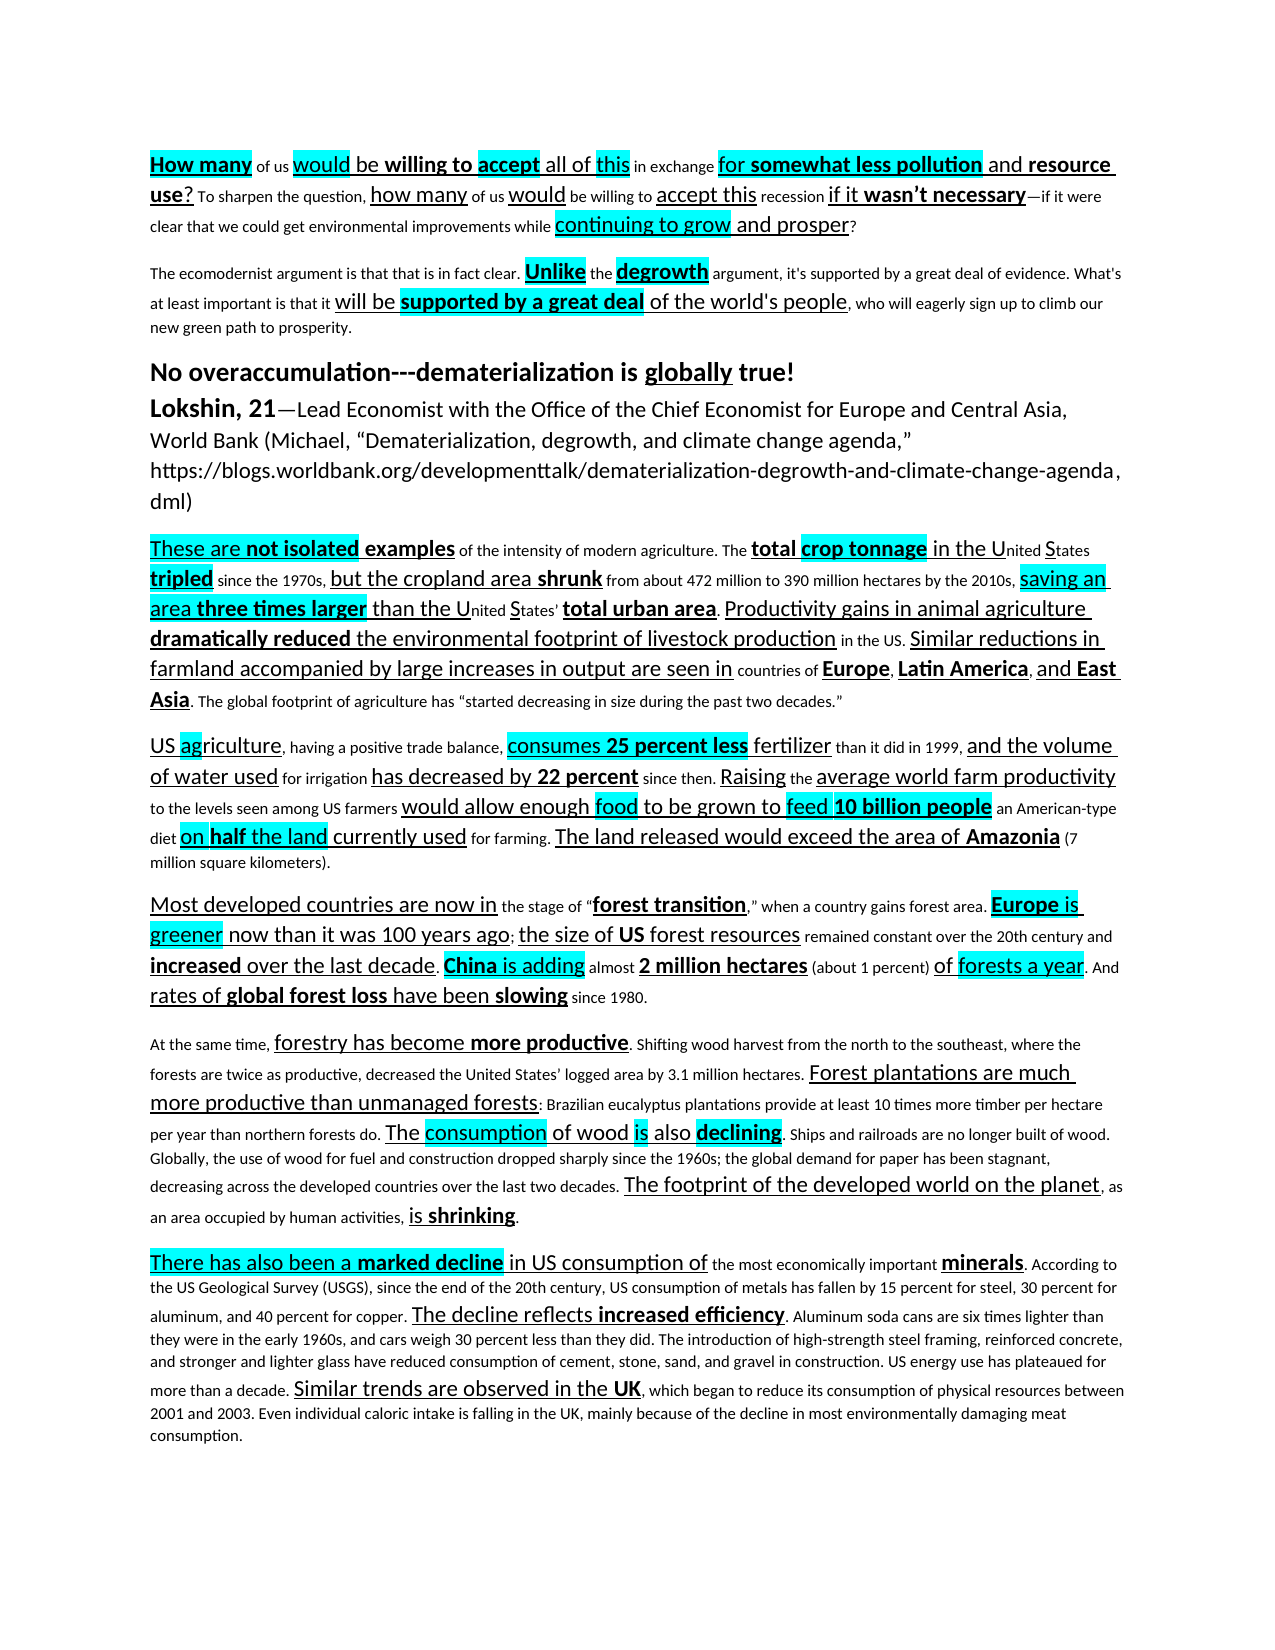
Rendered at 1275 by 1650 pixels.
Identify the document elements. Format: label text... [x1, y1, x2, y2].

text There has also been a marked decline in US consumption of the most economically important minerals. According to the US Geological Survey (USGS), since the end of the 20th century, US consumption of metals has fallen by 15 percent for steel, 30 percent for aluminum, and 40 percent for copper. The decline reflects increased efficiency. Aluminum soda cans are six times lighter than they were in the early 1960s, and cars weigh 30 percent less than they did. The introduction of high-strength steel framing, reinforced concrete, and stronger and lighter glass have reduced consumption of cement, stone, sand, and gravel in construction. US energy use has plateaued for more than a decade. Similar trends are observed in the UK, which began to reduce its consumption of physical resources between 2001 and 2003. Even individual caloric intake is falling in the UK, mainly because of the decline in most environmentally damaging meat consumption. [150, 1248, 1125, 1446]
subtitle No overaccumulation---dematerialization is globally true! [150, 356, 1125, 389]
text At the same time, forestry has become more productive. Shifting wood harvest from the north to the southeast, where the forests are twice as productive, decreased the United States’ logged area by 3.1 million hectares. Forest plantations are much more productive than unmanaged forests: Brazilian eucalyptus plantations provide at least 10 times more timber per hectare per year than northern forests do. The consumption of wood is also declining. Ships and railroads are no longer built of wood. Globally, the use of wood for fuel and construction dropped sharply since the 1960s; the global demand for paper has been stagnant, decreasing across the developed countries over the last two decades. The footprint of the developed world on the planet, as an area occupied by human activities, is shrinking. [150, 1028, 1125, 1229]
text These are not isolated examples of the intensity of modern agriculture. The total crop tonnage in the United States tripled since the 1970s, but the cropland area shrunk from about 472 million to 390 million hectares by the 2010s, saving an area three times larger than the United States’ total urban area. Productivity gains in animal agriculture dramatically reduced the environmental footprint of livestock production in the US. Similar reductions in farmland accompanied by large increases in output are seen in countries of Europe, Latin America, and East Asia. The global footprint of agriculture has “started decreasing in size during the past two decades.” [150, 534, 1125, 713]
text Lokshin, 21—Lead Economist with the Office of the Chief Economist for Europe and Central Asia, World Bank (Michael, “Dematerialization, degrowth, and climate change agenda,” https://blogs.worldbank.org/developmenttalk/dematerialization-degrowth-and-climate-change-agenda, dml) [150, 391, 1125, 515]
text Most developed countries are now in the stage of “forest transition,” when a country gains forest area. Europe is greener now than it was 100 years ago; the size of US forest resources remained constant over the 20th century and increased over the last decade. China is adding almost 2 million hectares (about 1 percent) of forests a year. And rates of global forest loss have been slowing since 1980. [150, 890, 1125, 1009]
text How many of us would be willing to accept all of this in exchange for somewhat less pollution and resource use? To sharpen the question, how many of us would be willing to accept this recession if it wasn’t necessary—if it were clear that we could get environmental improvements while continuing to grow and prosper? [150, 150, 1125, 238]
text US agriculture, having a positive trade balance, consumes 25 percent less fertilizer than it did in 1999, and the volume of water used for irrigation has decreased by 22 percent since then. Raising the average world farm productivity to the levels seen among US farmers would allow enough food to be grown to feed 10 billion people an American-type diet on half the land currently used for farming. The land released would exceed the area of Amazonia (7 million square kilometers). [150, 732, 1125, 872]
text The ecomodernist argument is that that is in fact clear. Unlike the degrowth argument, it's supported by a great deal of evidence. What's at least important is that it will be supported by a great deal of the world's people, who will eagerly sign up to climb our new green path to prosperity. [150, 257, 1125, 337]
